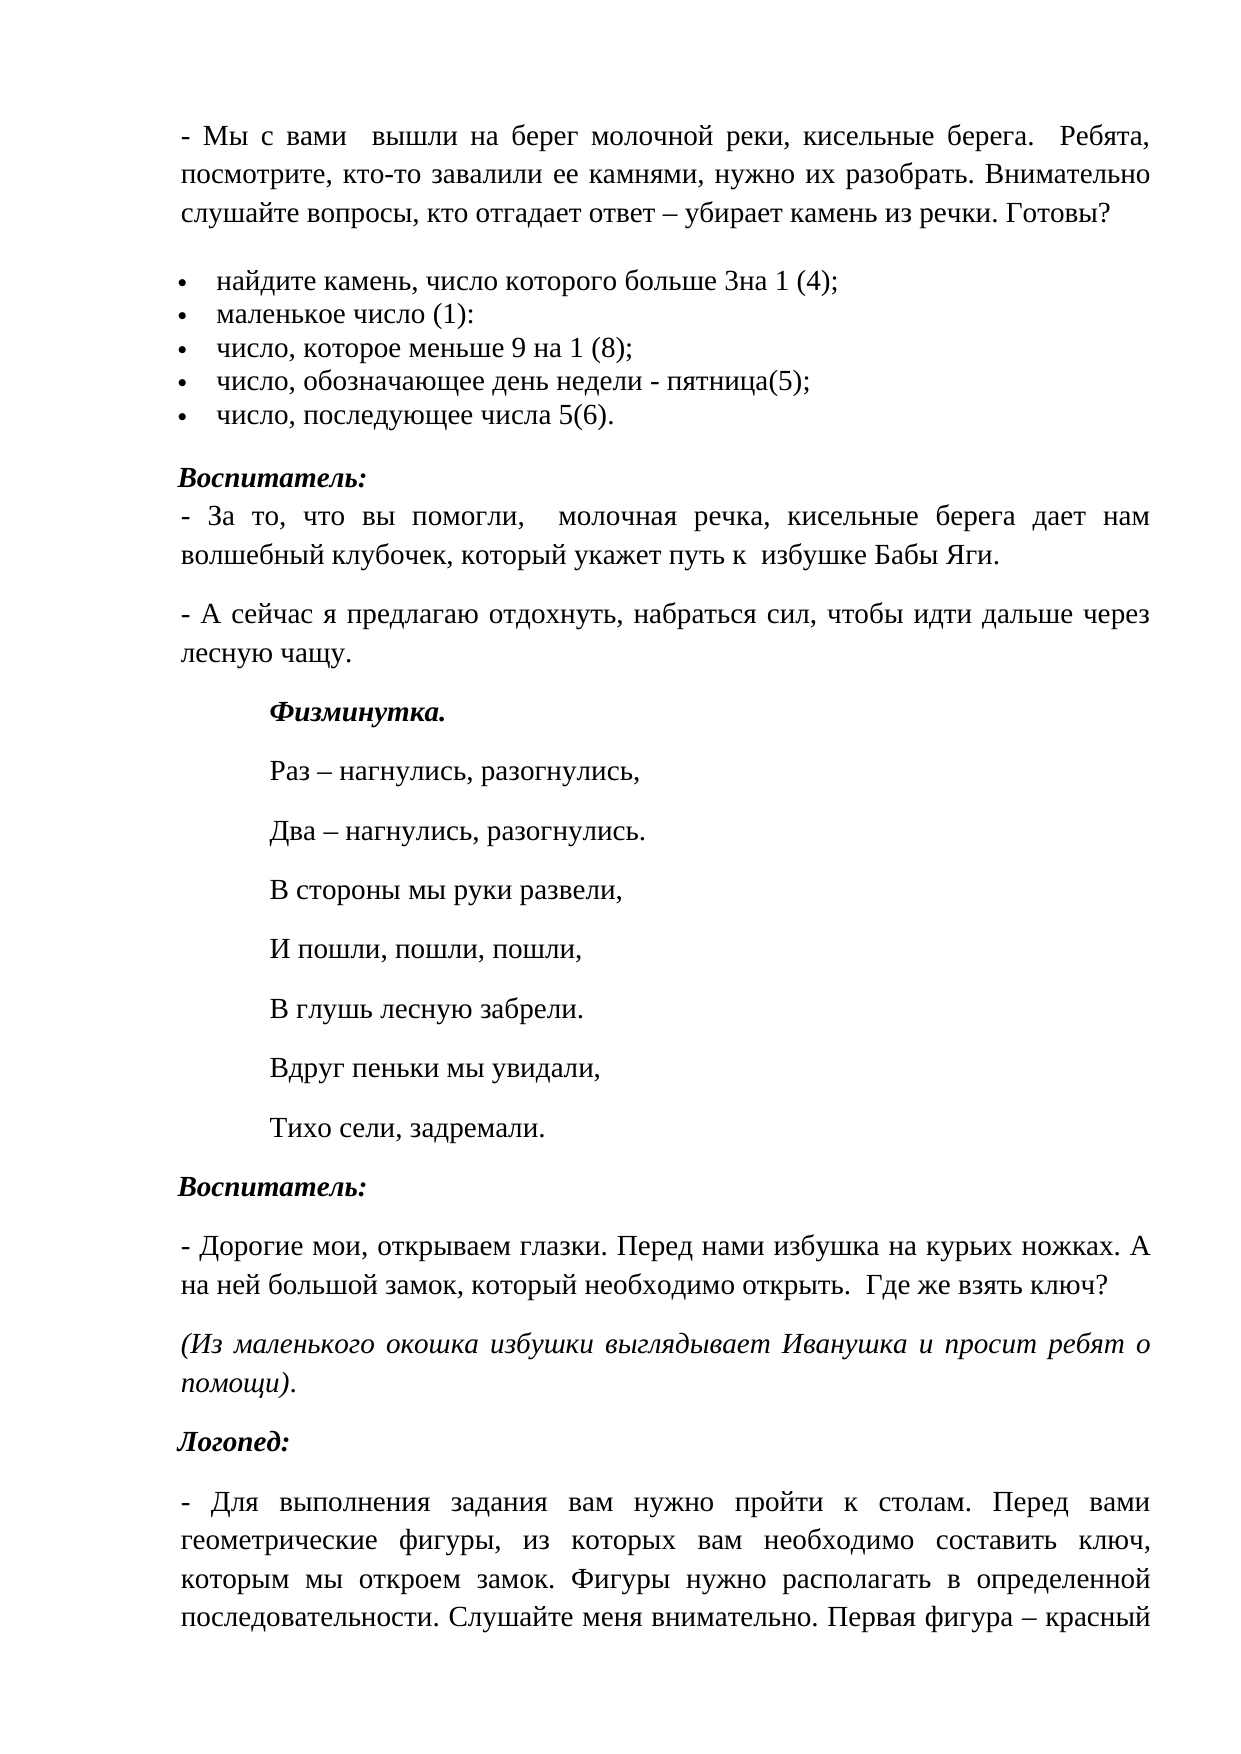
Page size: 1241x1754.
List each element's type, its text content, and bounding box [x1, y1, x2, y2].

text И пошли, пошли, пошли, [181, 932, 1152, 965]
text Воспитатель: [177, 460, 1152, 493]
text - Мы с вами вышли на берег молочной реки, кисельные берега. Ребята, посмотрите, кто-то завалили ее камнями, нужно их разобрать. Внимательно слушайте вопросы, кто отгадает ответ – убирает камень из речки. Готовы? [181, 118, 1152, 229]
list число, которое меньше 9 на 1 (8); [179, 330, 1152, 363]
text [181, 1484, 1152, 1633]
text Раз – нагнулись, разогнулись, [181, 753, 1152, 787]
text Воспитатель: [177, 1169, 1152, 1203]
list найдите камень, число которого больше 3на 1 (4); [179, 263, 1152, 296]
text - За то, что вы помогли, молочная речка, кисельные берега дает нам волшебный клубочек, который укажет путь к избушке Бабы Яги. [181, 498, 1152, 570]
list число, последующее числа 5(6). [179, 397, 1152, 431]
list число, обозначающее день недели - пятница(5); [179, 363, 1152, 397]
text - А сейчас я предлагаю отдохнуть, набраться сил, чтобы идти дальше через лесную чащу. [181, 596, 1152, 668]
text Физминутка. [181, 694, 1152, 728]
text - Дорогие мои, открываем глазки. Перед нами избушка на курьих ножках. А на ней большой замок, который необходимо открыть. Где же взять ключ? [181, 1228, 1152, 1301]
text Логопед: [177, 1424, 1152, 1458]
text (Из маленького окошка избушки выглядывает Иванушка и просит ребят о помощи). [181, 1326, 1152, 1398]
text В стороны мы руки развели, [181, 872, 1152, 906]
list маленькое число (1): [179, 296, 1152, 330]
text В глушь лесную забрели. [181, 991, 1152, 1024]
text Два – нагнулись, разогнулись. [181, 813, 1152, 846]
text Тихо сели, задремали. [181, 1110, 1152, 1143]
text Вдруг пеньки мы увидали, [181, 1050, 1152, 1084]
